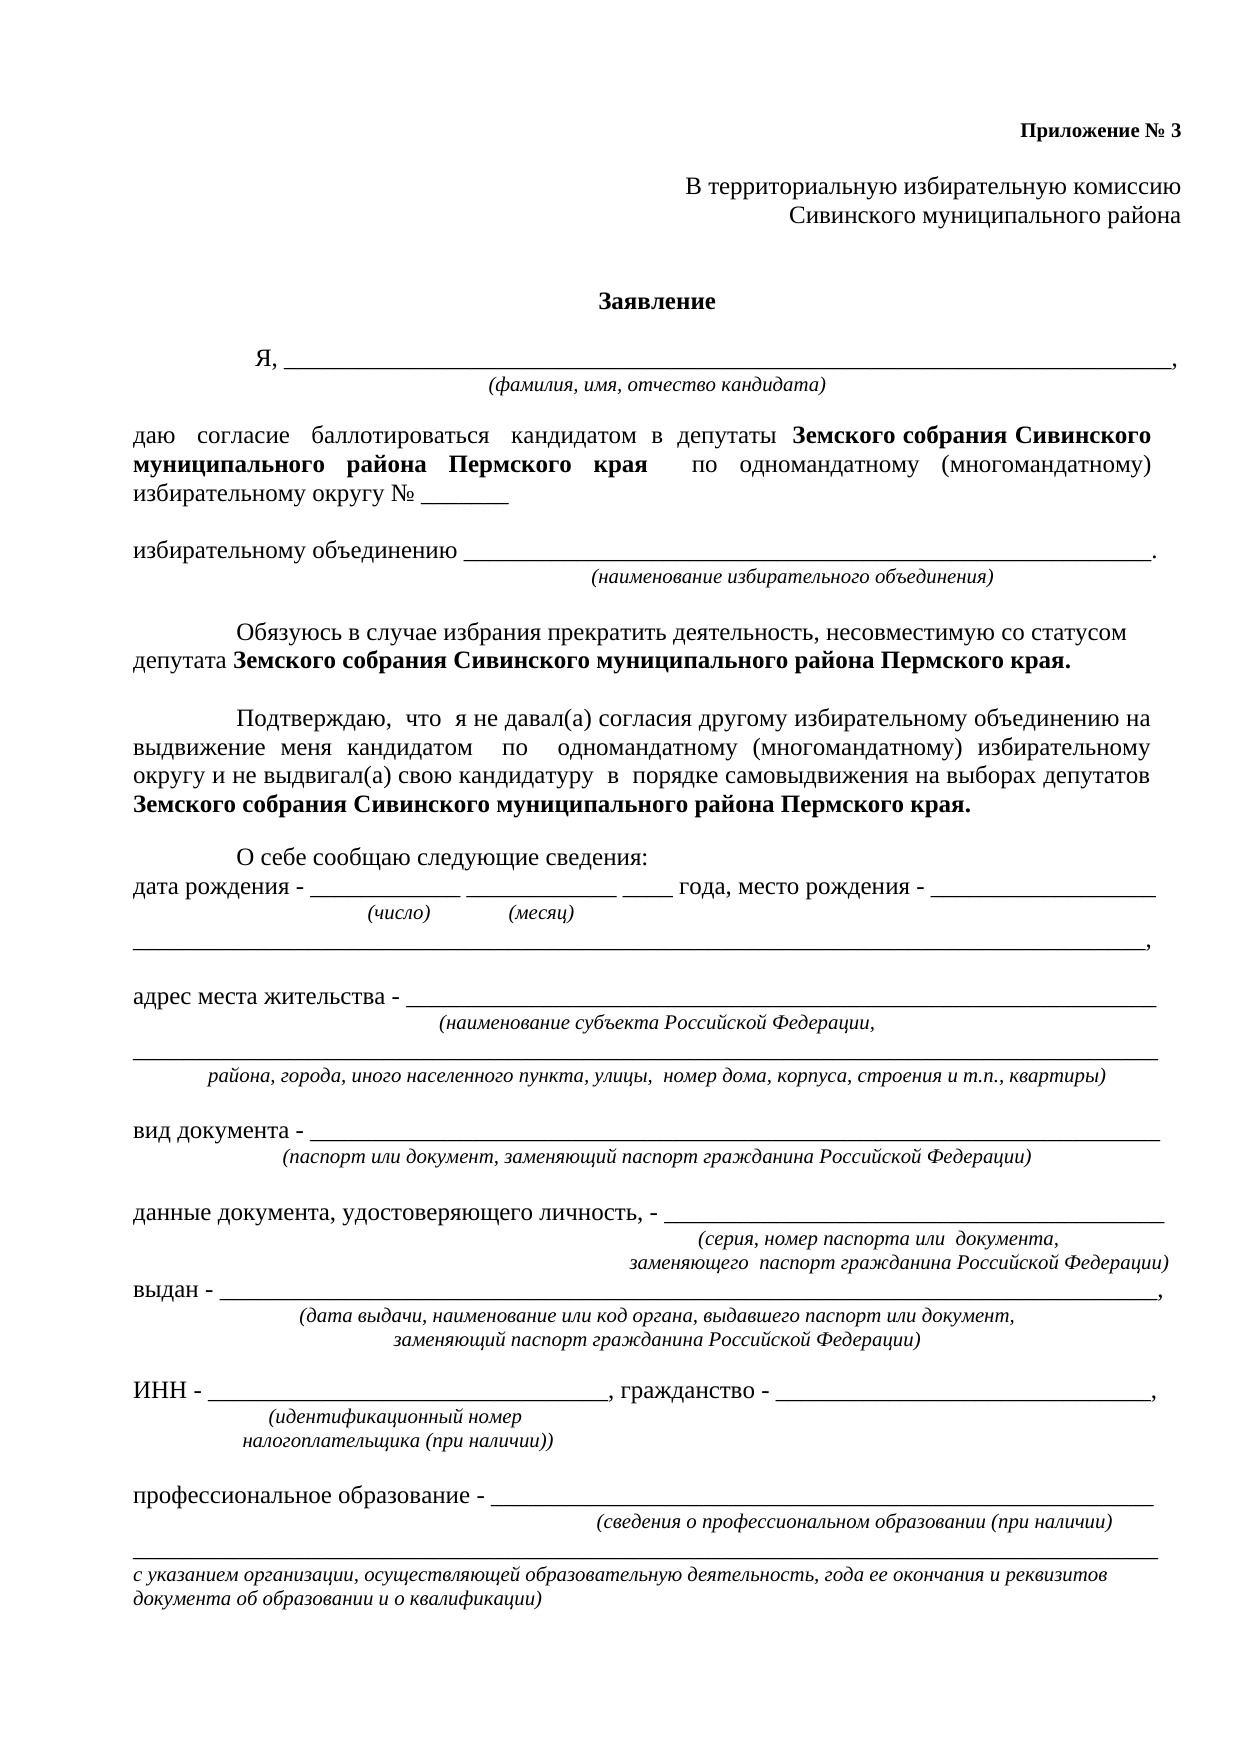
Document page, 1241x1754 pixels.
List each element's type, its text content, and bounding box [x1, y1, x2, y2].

text (серия, номер паспорта или документа, [133, 1226, 1181, 1250]
text налогоплательщика (при наличии)) [133, 1428, 1181, 1452]
text (число) (месяц) [133, 900, 1181, 924]
text Я, _______________________________________________________________________, [133, 343, 1181, 372]
text района, города, иного населенного пункта, улицы, номер дома, корпуса, строения и т.п., квартиры) [133, 1063, 1181, 1087]
text Заявление [133, 286, 1181, 315]
text (наименование субъекта Российской Федерации, [133, 1010, 1181, 1034]
text О себе сообщаю следующие сведения: [133, 842, 1181, 871]
text выдан - ___________________________________________________________________________, [133, 1274, 1181, 1303]
text Сивинского муниципального района [133, 200, 1181, 228]
text В территориальную избирательную комиссию [133, 171, 1181, 200]
text __________________________________________________________________________________ [133, 1533, 1181, 1562]
text заменяющий паспорт гражданина Российской Федерации) [133, 1327, 1181, 1351]
text __________________________________________________________________________________ [133, 1034, 1181, 1063]
text избирательному объединению _______________________________________________________. [133, 535, 1181, 564]
text вид документа - ____________________________________________________________________ [133, 1116, 1181, 1144]
text (паспорт или документ, заменяющий паспорт гражданина Российской Федерации) [133, 1144, 1181, 1168]
text (фамилия, имя, отчество кандидата) [133, 372, 1181, 396]
text (идентификационный номер [133, 1404, 1181, 1428]
text Приложение № 3 [133, 118, 1181, 142]
text заменяющего паспорт гражданина Российской Федерации) [133, 1250, 1181, 1274]
text _________________________________________________________________________________, [133, 924, 1152, 952]
text с указанием организации, осуществляющей образовательную деятельность, года ее окончания и реквизитов документа об образовании и о квалификации) [133, 1562, 1181, 1610]
text ИНН - ________________________________, гражданство - ______________________________, [133, 1375, 1181, 1404]
text адрес места жительства - ____________________________________________________________ [133, 981, 1181, 1010]
text данные документа, удостоверяющего личность, - ________________________________________ [133, 1197, 1181, 1226]
text профессиональное образование - _____________________________________________________ [133, 1481, 1181, 1509]
text (сведения о профессиональном образовании (при наличии) [133, 1509, 1181, 1533]
text Подтверждаю, что я не давал(а) согласия другому избирательному объединению на выдвижение меня кандидатом по одномандатному (многомандатному) избирательному округу и не выдвигал(а) свою кандидатуру в порядке самовыдвижения на выборах депутатов Земского собрания Сивинского муниципального района Пермского края. [133, 703, 1152, 818]
text Обязуюсь в случае избрания прекратить деятельность, несовместимую со статусом депутата Земского собрания Сивинского муниципального района Пермского края. [133, 617, 1181, 674]
text (наименование избирательного объединения) [133, 564, 1181, 588]
text дата рождения - ____________ ____________ ____ года, место рождения - __________________ [133, 871, 1181, 900]
text даю согласие баллотироваться кандидатом в депутаты Земского собрания Сивинского муниципального района Пермского края по одномандатному (многомандатному) избирательному округу № _______ [133, 420, 1152, 507]
text (дата выдачи, наименование или код органа, выдавшего паспорт или документ, [133, 1303, 1181, 1327]
